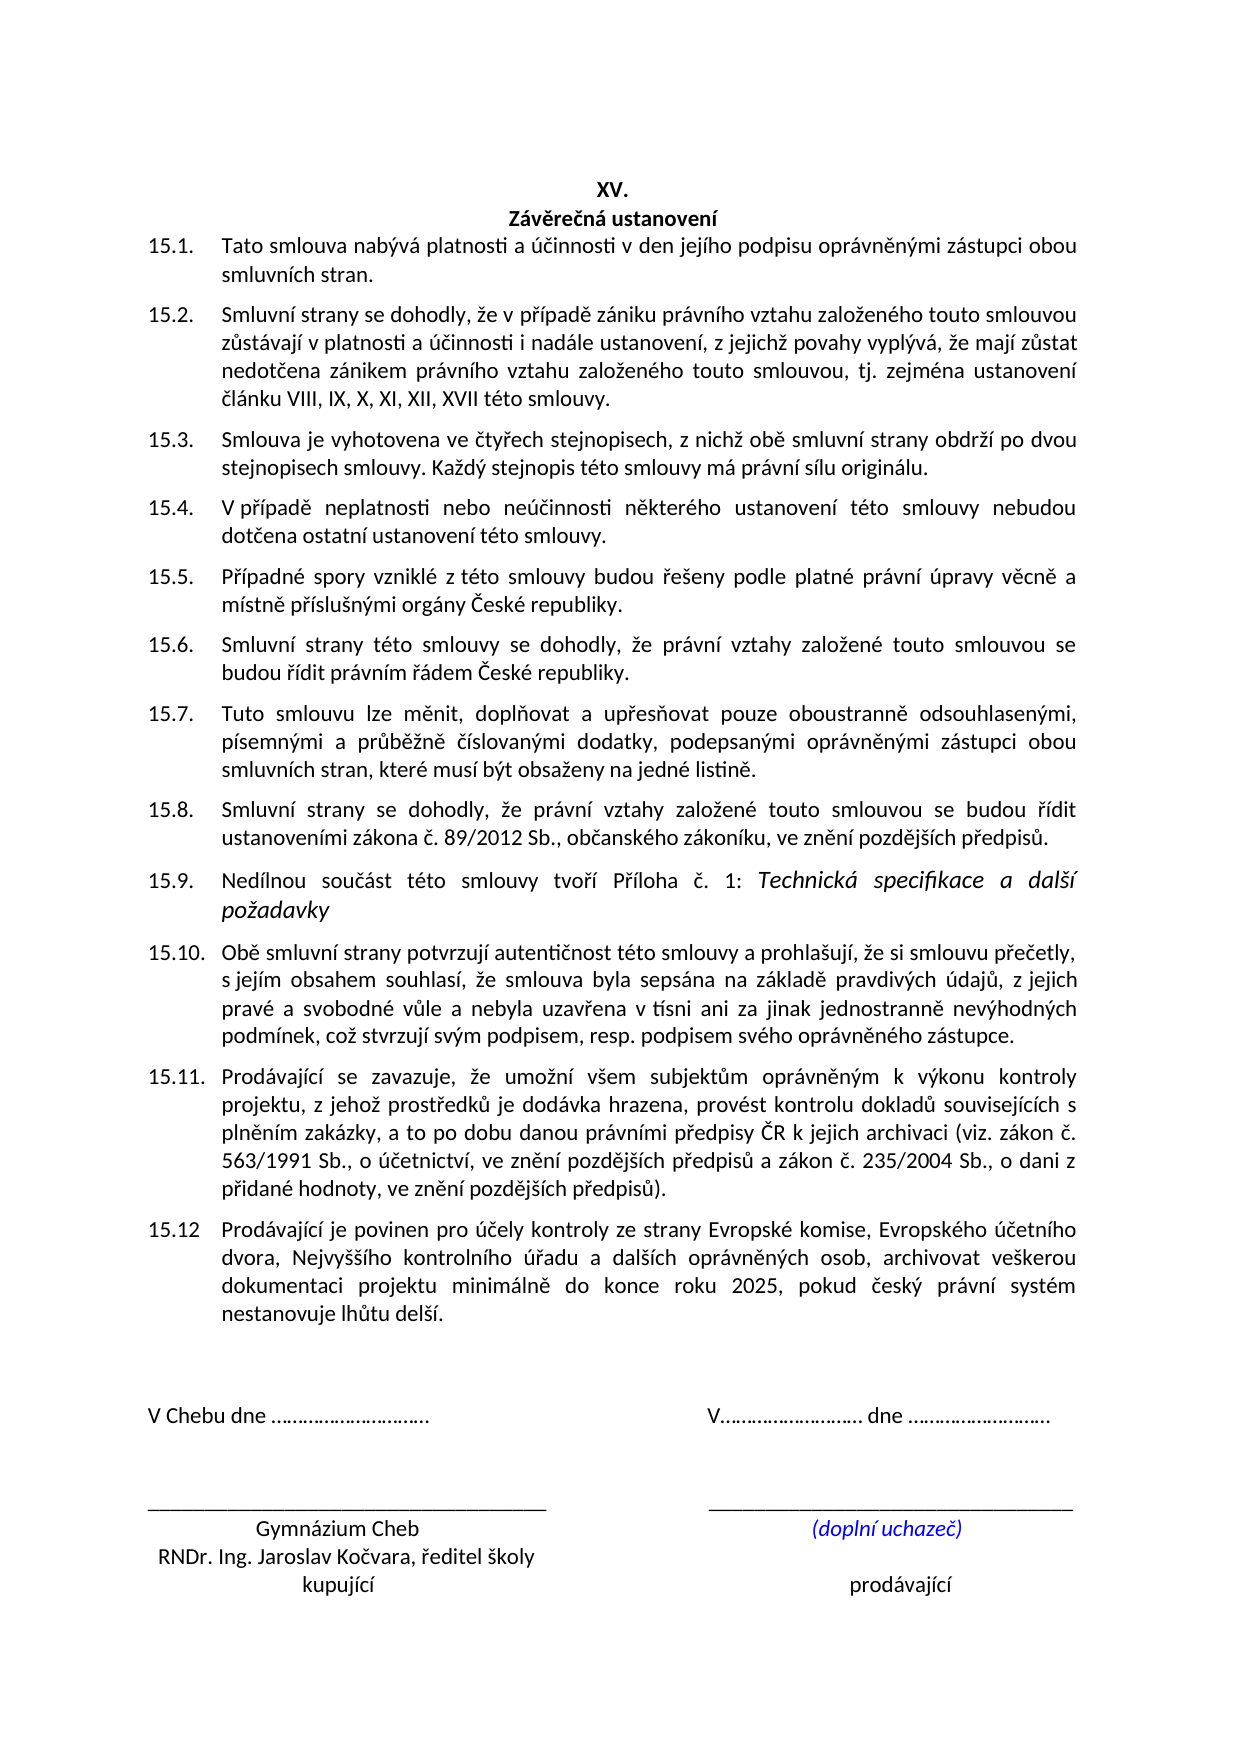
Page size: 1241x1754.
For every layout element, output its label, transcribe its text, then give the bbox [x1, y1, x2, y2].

text 15.11. Prodávající se zavazuje, že umožní všem subjektům oprávněným k výkonu kontroly projektu, z jehož prostředků je dodávka hrazena, provést kontrolu dokladů souvisejících s plněním zakázky, a to po dobu danou právními předpisy ČR k jejich archivaci (viz. zákon č. 563/1991 Sb., o účetnictví, ve znění pozdějších předpisů a zákon č. 235/2004 Sb., o dani z přidané hodnoty, ve znění pozdějších předpisů). [148, 1062, 1078, 1202]
text ___________________________________ ________________________________ [148, 1486, 1078, 1514]
text 15.3. Smlouva je vyhotovena ve čtyřech stejnopisech, z nichž obě smluvní strany obdrží po dvou stejnopisech smlouvy. Každý stejnopis této smlouvy má právní sílu originálu. [148, 425, 1078, 481]
text XV. [148, 176, 1078, 204]
text 15.7. Tuto smlouvu lze měnit, doplňovat a upřesňovat pouze oboustranně odsouhlasenými, písemnými a průběžně číslovanými dodatky, podepsanými oprávněnými zástupci obou smluvních stran, které musí být obsaženy na jedné listině. [148, 699, 1078, 783]
text 15.5. Případné spory vzniklé z této smlouvy budou řešeny podle platné právní úpravy věcně a místně příslušnými orgány České republiky. [148, 562, 1078, 618]
text kupující prodávající [148, 1570, 1078, 1598]
text 15.8. Smluvní strany se dohodly, že právní vztahy založené touto smlouvou se budou řídit ustanoveními zákona č. 89/2012 Sb., občanského zákoníku, ve znění pozdějších předpisů. [148, 796, 1078, 852]
text RNDr. Ing. Jaroslav Kočvara, ředitel školy [148, 1542, 1078, 1570]
text 15.9. Nedílnou součást této smlouvy tvoří Příloha č. 1: Technická specifikace a další požadavky [148, 864, 1078, 925]
text 15.4. V případě neplatnosti nebo neúčinnosti některého ustanovení této smlouvy nebudou dotčena ostatní ustanovení této smlouvy. [148, 493, 1078, 549]
text 15.2. Smluvní strany se dohodly, že v případě zániku právního vztahu založeného touto smlouvou zůstávají v platnosti a účinnosti i nadále ustanovení, z jejichž povahy vyplývá, že mají zůstat nedotčena zánikem právního vztahu založeného touto smlouvou, tj. zejména ustanovení článku VIII, IX, X, XI, XII, XVII této smlouvy. [148, 300, 1078, 412]
text V Chebu dne ………………………… V……………………… dne ……………………… [148, 1402, 1078, 1430]
text 15.12 Prodávající je povinen pro účely kontroly ze strany Evropské komise, Evropského účetního dvora, Nejvyššího kontrolního úřadu a dalších oprávněných osob, archivovat veškerou dokumentaci projektu minimálně do konce roku 2025, pokud český právní systém nestanovuje lhůtu delší. [148, 1215, 1078, 1327]
text 15.10. Obě smluvní strany potvrzují autentičnost této smlouvy a prohlašují, že si smlouvu přečetly, s jejím obsahem souhlasí, že smlouva byla sepsána na základě pravdivých údajů, z jejich pravé a svobodné vůle a nebyla uzavřena v tísni ani za jinak jednostranně nevýhodných podmínek, což stvrzují svým podpisem, resp. podpisem svého oprávněného zástupce. [148, 938, 1078, 1050]
text Gymnázium Cheb (doplní uchazeč) [148, 1514, 1078, 1542]
text 15.6. Smluvní strany této smlouvy se dohodly, že právní vztahy založené touto smlouvou se budou řídit právním řádem České republiky. [148, 630, 1078, 686]
text Závěrečná ustanovení [148, 204, 1078, 232]
text 15.1. Tato smlouva nabývá platnosti a účinnosti v den jejího podpisu oprávněnými zástupci obou smluvních stran. [148, 232, 1078, 288]
